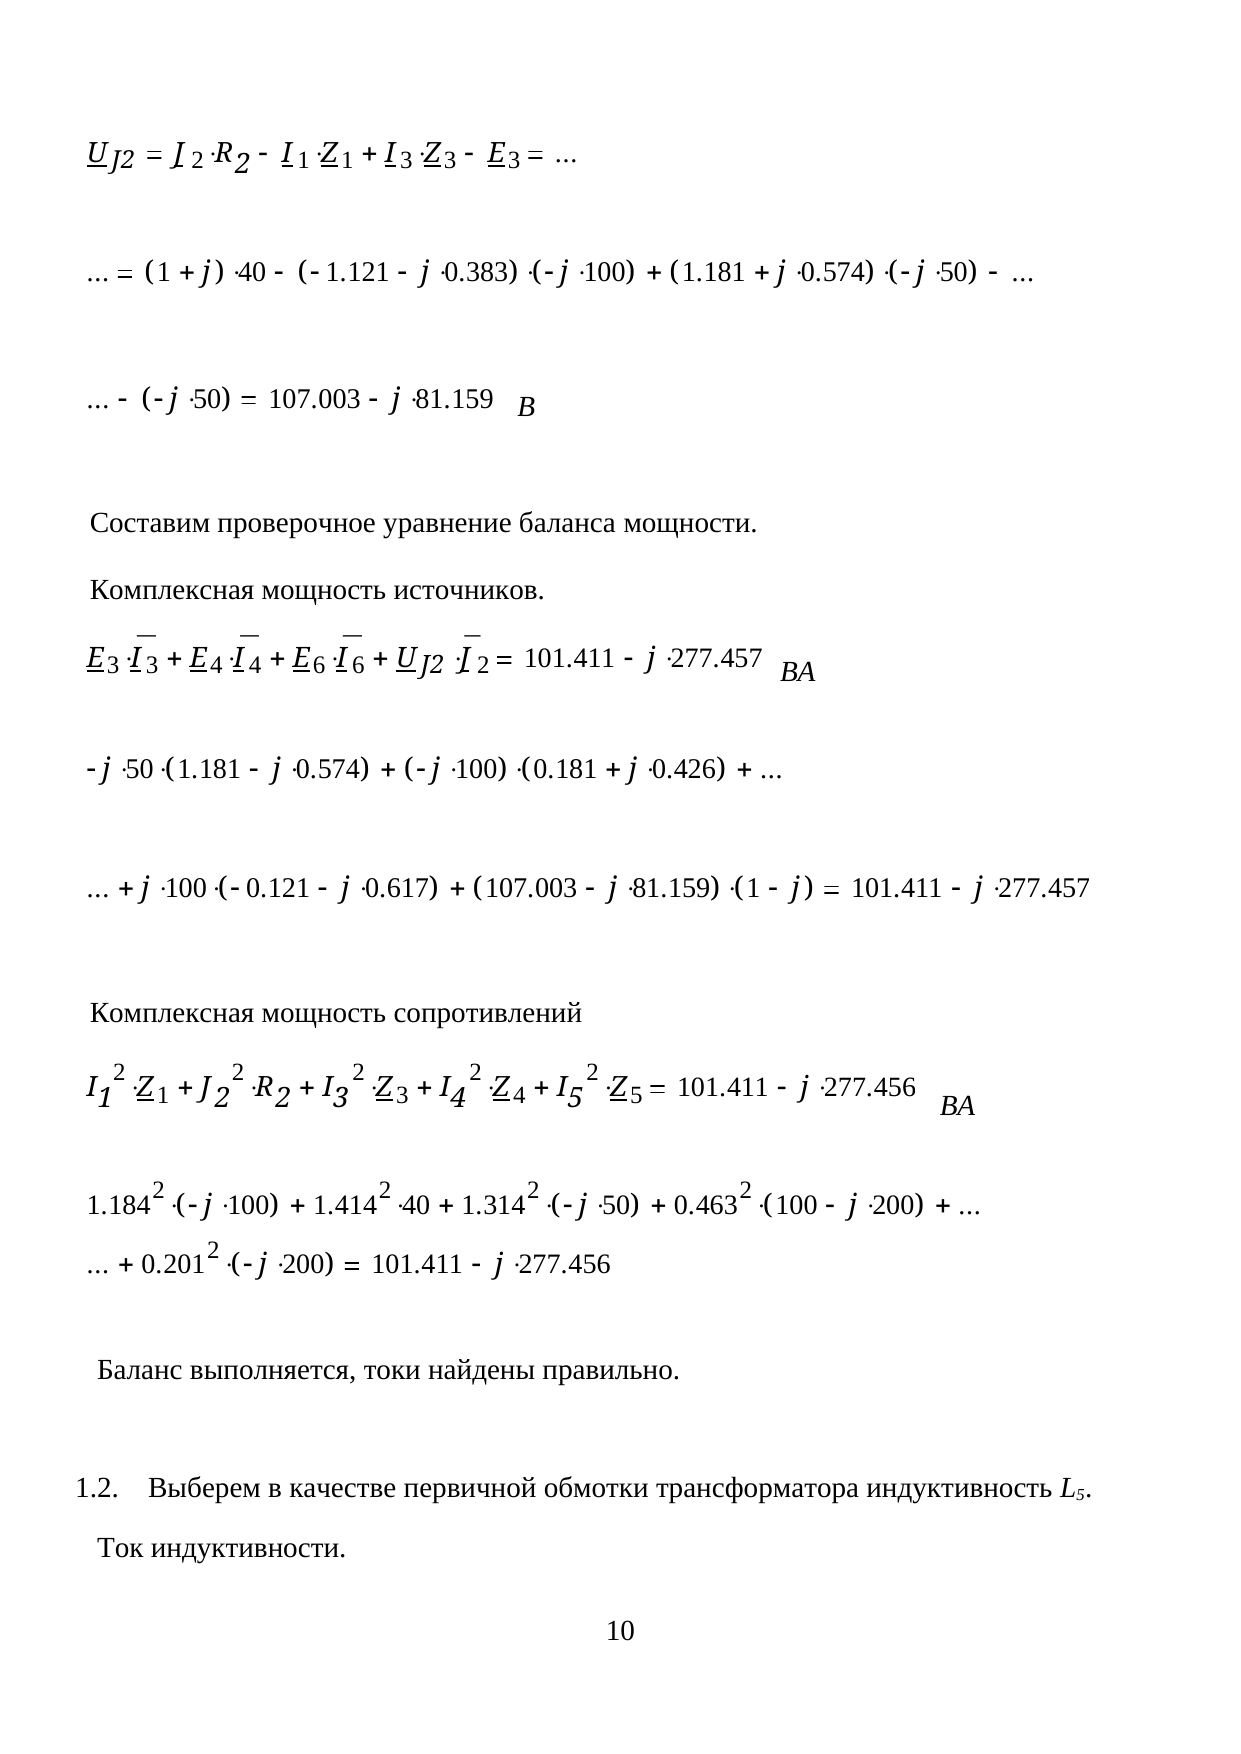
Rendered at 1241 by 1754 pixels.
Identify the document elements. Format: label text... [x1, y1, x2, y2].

text ВА [83, 632, 878, 688]
text Ток индуктивности. [75, 1530, 1165, 1563]
text Составим проверочное уравнение баланса мощности. [75, 506, 1078, 539]
text Комплексная мощность сопротивлений [75, 996, 1165, 1029]
text 1.2. Выберем в качестве первичной обмотки трансформатора индуктивность L5. [75, 1471, 1165, 1504]
text Комплексная мощность источников. [75, 572, 1078, 606]
text ВА [83, 1055, 1011, 1122]
text Баланс выполняется, токи найдены правильно. [75, 1352, 1165, 1385]
text В [83, 380, 642, 422]
